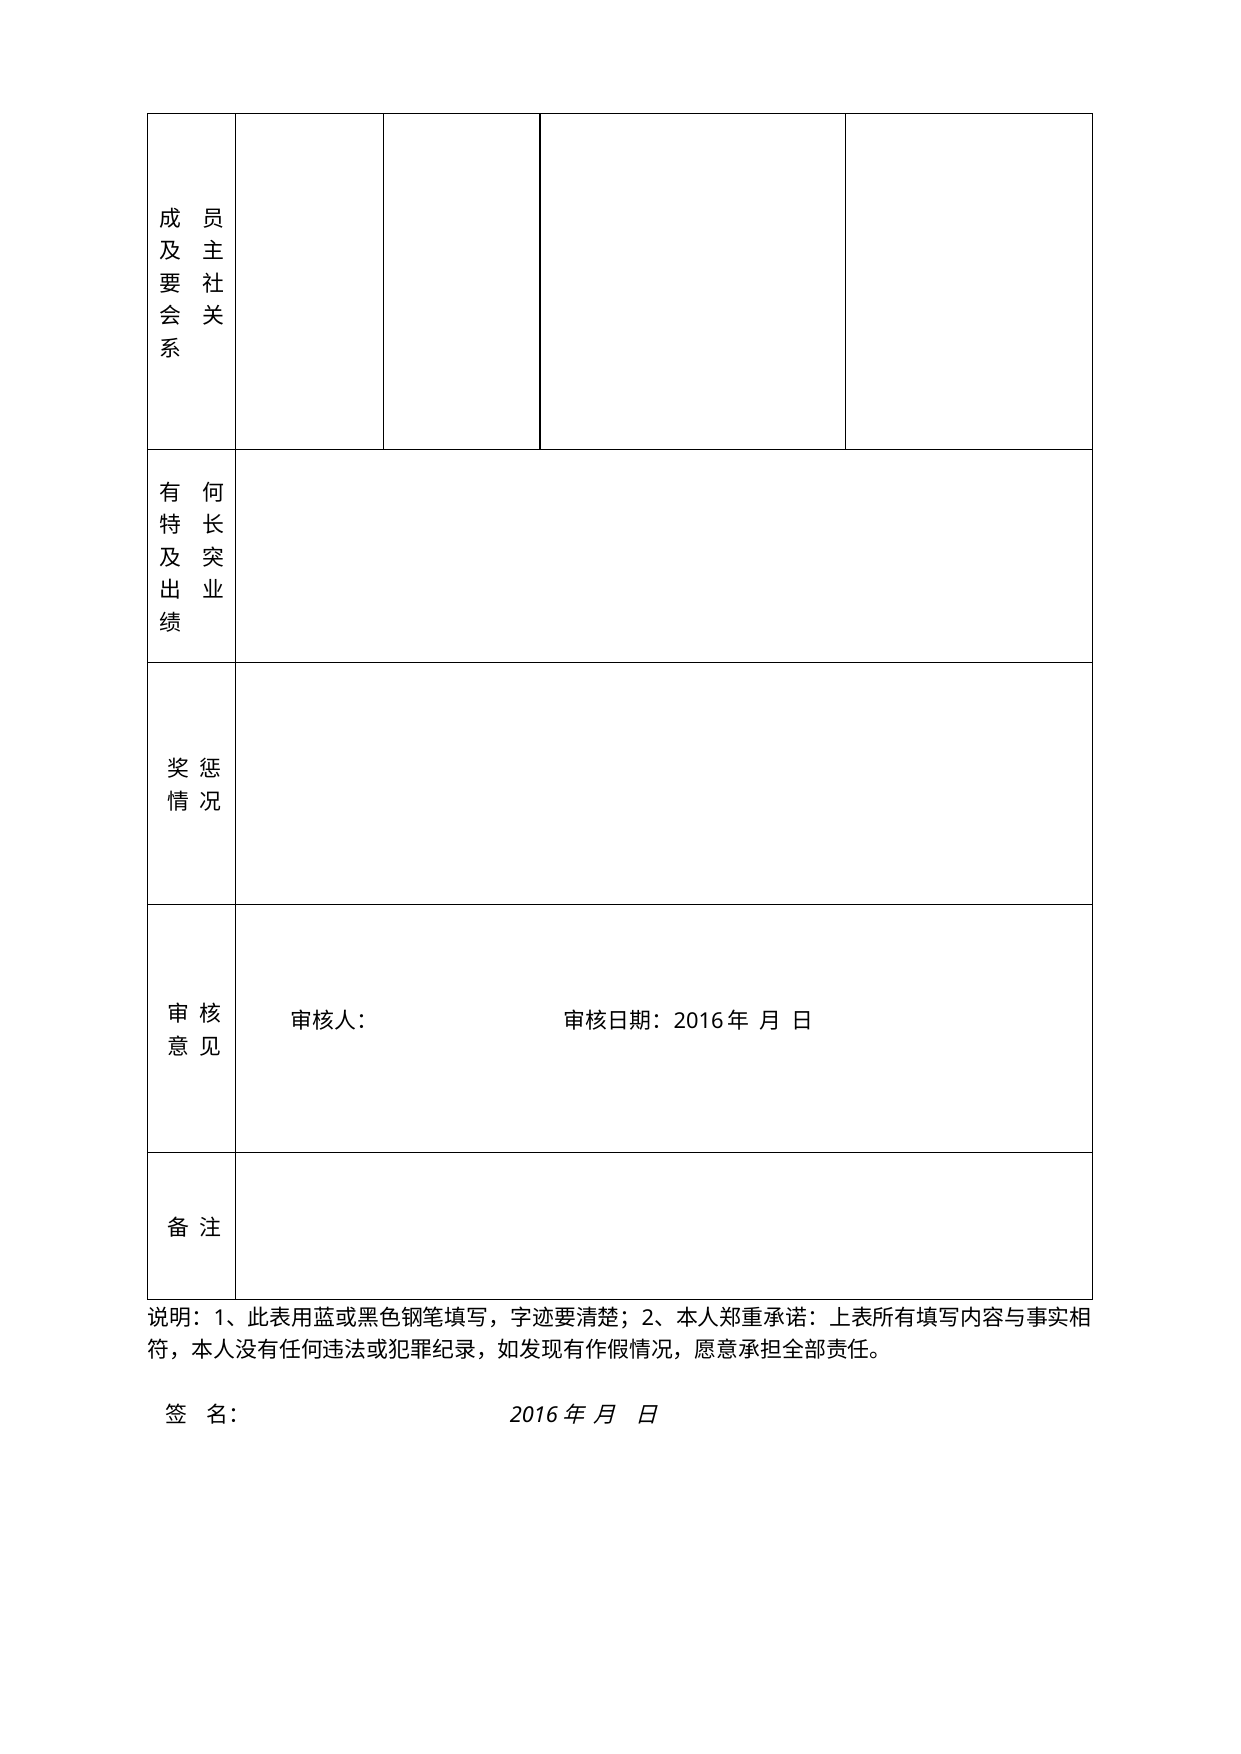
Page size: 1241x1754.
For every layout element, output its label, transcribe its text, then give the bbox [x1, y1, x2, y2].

table_cell 有 何特 长及 突出 业绩 [148, 450, 235, 662]
text 说明：1、此表用蓝或黑色钢笔填写，字迹要清楚；2、本人郑重承诺：上表所有填写内容与事实相符，本人没有任何违法或犯罪纪录，如发现有作假情况，愿意承担全部责任。 [148, 1300, 1092, 1364]
table_cell 奖 惩 情 况 [148, 663, 235, 904]
table_cell [846, 114, 1092, 448]
table_header 家 庭成 员及 主要 社会 关 系 [148, 114, 235, 448]
text 签 名： 2016年 月 日 [148, 1397, 1092, 1429]
table_cell [384, 114, 539, 448]
table_cell 审核人： 审核日期：2016年 月 日 [236, 905, 1092, 1152]
table_cell [236, 1153, 1092, 1298]
table_cell [541, 114, 845, 448]
table_cell [236, 450, 1092, 662]
table_cell 备 注 [148, 1153, 235, 1298]
table_cell [236, 114, 383, 448]
table_cell [236, 663, 1092, 904]
table_cell 审 核 意 见 [148, 905, 235, 1152]
